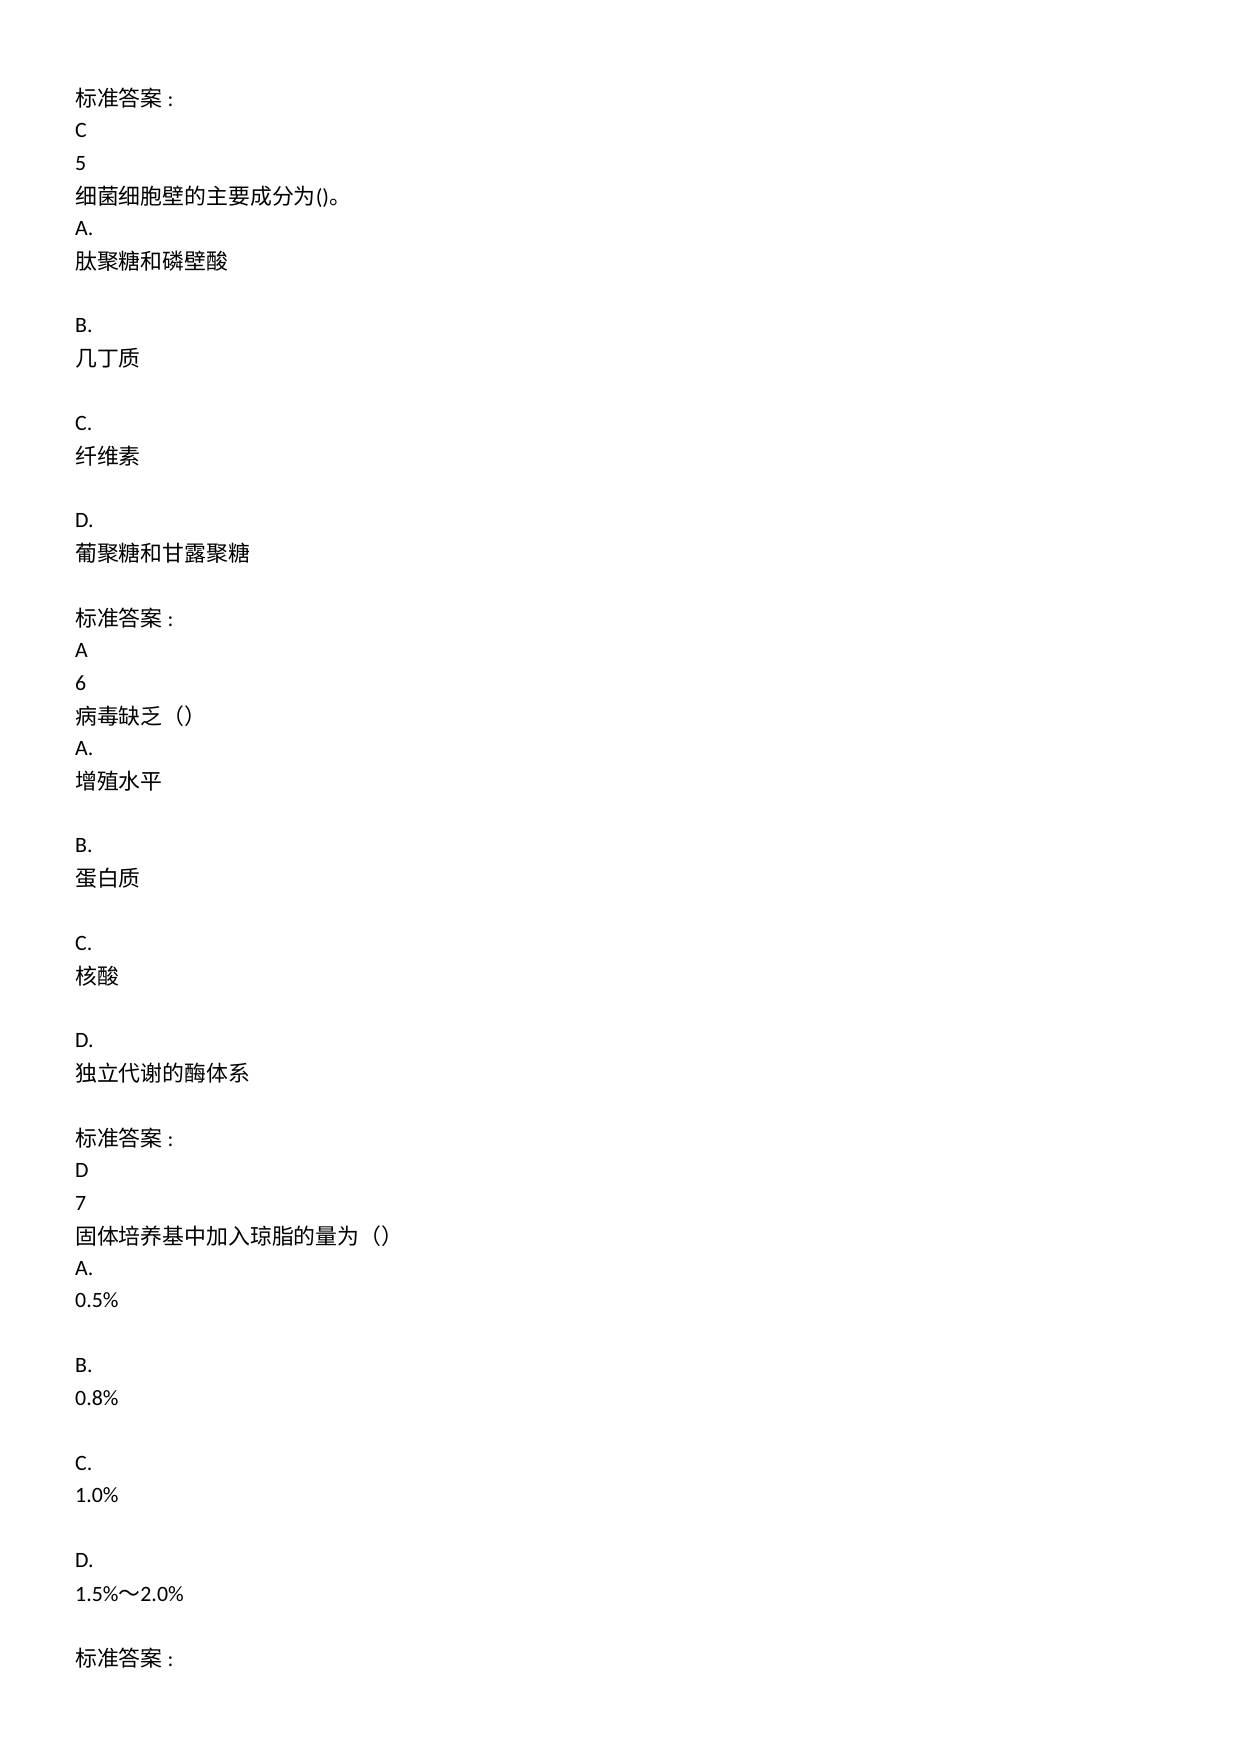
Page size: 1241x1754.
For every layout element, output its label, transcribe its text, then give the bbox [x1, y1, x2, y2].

text 标准答案 : [75, 1641, 1165, 1673]
text 蛋白质 [75, 861, 1165, 893]
text 核酸 [75, 958, 1165, 991]
text 肽聚糖和磷壁酸 [75, 243, 1165, 276]
text 病毒缺乏（） [75, 698, 1165, 731]
text C. [75, 406, 1165, 438]
text A [75, 633, 1165, 666]
text 标准答案 : [75, 601, 1165, 633]
text D. [75, 503, 1165, 536]
text 1.0% [75, 1478, 1165, 1511]
text 纤维素 [75, 438, 1165, 471]
text B. [75, 308, 1165, 341]
text 6 [75, 666, 1165, 698]
text A. [75, 1251, 1165, 1283]
text C. [75, 926, 1165, 958]
text D. [75, 1023, 1165, 1056]
text B. [75, 828, 1165, 861]
text 0.5% [75, 1283, 1165, 1316]
text C [75, 113, 1165, 146]
text 7 [75, 1186, 1165, 1218]
text D [75, 1153, 1165, 1186]
text 葡聚糖和甘露聚糖 [75, 536, 1165, 568]
text 增殖水平 [75, 763, 1165, 796]
text 细菌细胞壁的主要成分为()。 [75, 178, 1165, 211]
text 标准答案 : [75, 1121, 1165, 1153]
text 0.8% [75, 1381, 1165, 1413]
text 标准答案 : [75, 81, 1165, 113]
text 5 [75, 146, 1165, 178]
text A. [75, 211, 1165, 243]
text A. [75, 731, 1165, 763]
text D. [75, 1543, 1165, 1576]
text C. [75, 1446, 1165, 1478]
text B. [75, 1348, 1165, 1381]
text 独立代谢的酶体系 [75, 1056, 1165, 1088]
text 1.5%～2.0% [75, 1576, 1165, 1608]
text 固体培养基中加入琼脂的量为（） [75, 1218, 1165, 1251]
text 几丁质 [75, 341, 1165, 373]
